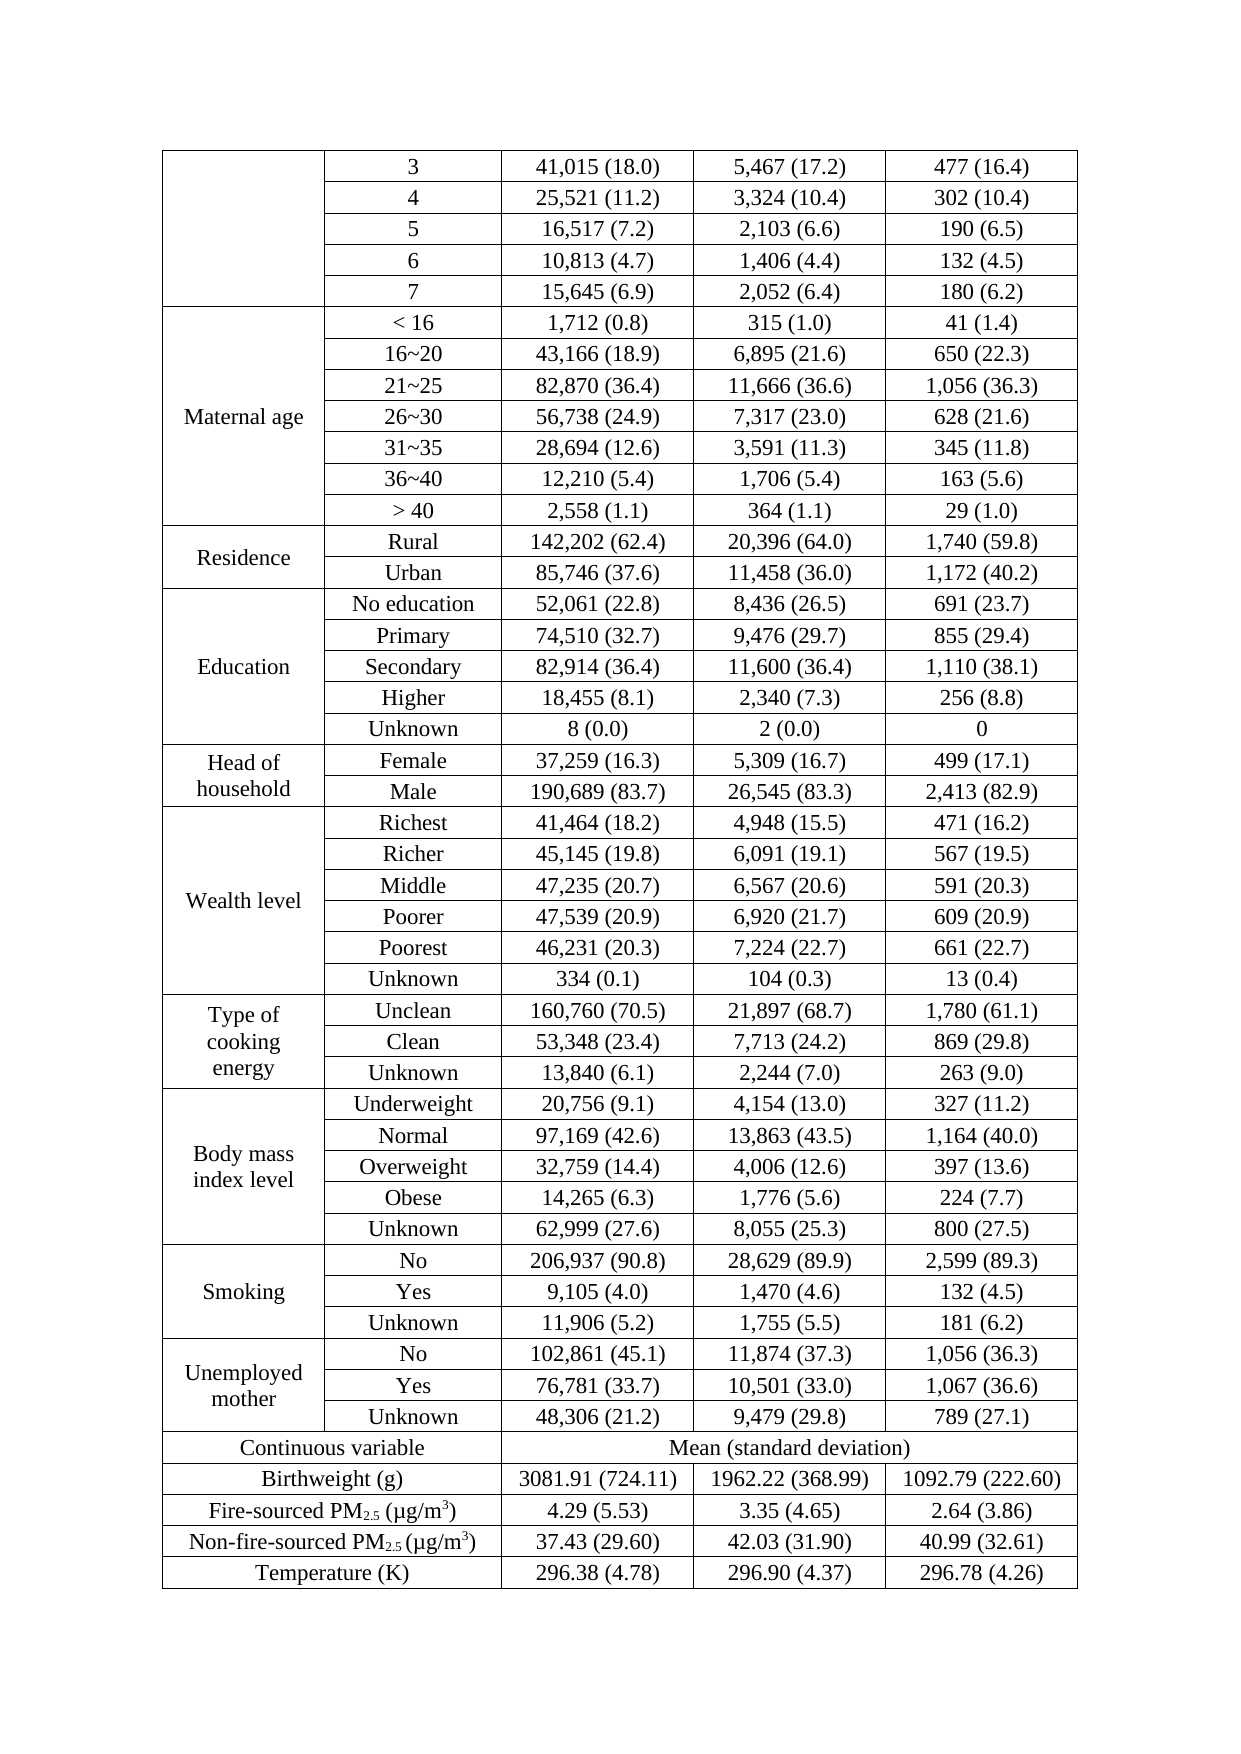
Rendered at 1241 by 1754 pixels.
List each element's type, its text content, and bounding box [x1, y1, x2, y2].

table_cell 36~40 [325, 464, 501, 494]
table_cell 41,464 (18.2) [502, 807, 693, 837]
table_cell Overweight [325, 1151, 501, 1181]
table_cell 1,780 (61.1) [886, 995, 1077, 1025]
table_cell 9,479 (29.8) [694, 1401, 885, 1431]
table_cell Rural [325, 526, 501, 556]
table_cell 6,091 (19.1) [694, 839, 885, 869]
table_cell 82,870 (36.4) [502, 370, 693, 400]
table_cell Normal [325, 1120, 501, 1150]
table_cell 102,861 (45.1) [502, 1339, 693, 1369]
table_cell Middle [325, 870, 501, 900]
table_cell Non-fire-sourced PM2.5 (µg/m3) [163, 1526, 501, 1556]
table_cell Unknown [325, 1401, 501, 1431]
table_cell Clean [325, 1026, 501, 1056]
table_cell 1,164 (40.0) [886, 1120, 1077, 1150]
table_cell Poorest [325, 932, 501, 962]
table_cell 163 (5.6) [886, 464, 1077, 494]
table_cell 46,231 (20.3) [502, 932, 693, 962]
table_cell 345 (11.8) [886, 432, 1077, 462]
table_cell 6,567 (20.6) [694, 870, 885, 900]
table_cell 13,863 (43.5) [694, 1120, 885, 1150]
table_cell 85,746 (37.6) [502, 557, 693, 587]
table_cell 1,056 (36.3) [886, 1339, 1077, 1369]
table_cell 315 (1.0) [694, 307, 885, 337]
table_cell Yes [325, 1276, 501, 1306]
table_cell 4.29 (5.53) [502, 1495, 693, 1525]
table_cell Secondary [325, 651, 501, 681]
table_cell 13 (0.4) [886, 964, 1077, 994]
table_cell No education [325, 589, 501, 619]
table_cell 28,629 (89.9) [694, 1245, 885, 1275]
table_cell Unknown [325, 964, 501, 994]
table_cell 4,006 (12.6) [694, 1151, 885, 1181]
table_cell 6,895 (21.6) [694, 339, 885, 369]
table_cell 11,666 (36.6) [694, 370, 885, 400]
table_cell Type of cooking energy [163, 995, 324, 1087]
table_cell 21~25 [325, 370, 501, 400]
table_cell 32,759 (14.4) [502, 1151, 693, 1181]
table_cell Richer [325, 839, 501, 869]
table_cell Body mass index level [163, 1089, 324, 1244]
table_cell 296.78 (4.26) [886, 1557, 1077, 1587]
table_cell 132 (4.5) [886, 245, 1077, 275]
table_cell 29 (1.0) [886, 495, 1077, 525]
table_cell 53,348 (23.4) [502, 1026, 693, 1056]
table_cell Residence [163, 526, 324, 587]
table_cell 628 (21.6) [886, 401, 1077, 431]
table_cell 56,738 (24.9) [502, 401, 693, 431]
table_cell 37.43 (29.60) [502, 1526, 693, 1556]
table_cell Unclean [325, 995, 501, 1025]
table_cell 10,501 (33.0) [694, 1370, 885, 1400]
table_cell 224 (7.7) [886, 1182, 1077, 1212]
table_cell 6 [325, 245, 501, 275]
table_cell 364 (1.1) [694, 495, 885, 525]
table_cell Unknown [325, 1214, 501, 1244]
table_cell No [325, 1339, 501, 1369]
table_cell Urban [325, 557, 501, 587]
table_cell 1,706 (5.4) [694, 464, 885, 494]
table_cell Primary [325, 620, 501, 650]
table_cell 47,235 (20.7) [502, 870, 693, 900]
table_cell 1,755 (5.5) [694, 1307, 885, 1337]
table_cell 1,110 (38.1) [886, 651, 1077, 681]
table_cell 9,476 (29.7) [694, 620, 885, 650]
table_cell 42.03 (31.90) [694, 1526, 885, 1556]
table_cell 180 (6.2) [886, 276, 1077, 306]
table_cell Female [325, 745, 501, 775]
table_cell 52,061 (22.8) [502, 589, 693, 619]
table_cell 2,340 (7.3) [694, 682, 885, 712]
table_cell 302 (10.4) [886, 182, 1077, 212]
table_cell Smoking [163, 1245, 324, 1337]
table_cell 47,539 (20.9) [502, 901, 693, 931]
table_cell 1,740 (59.8) [886, 526, 1077, 556]
table_cell 14,265 (6.3) [502, 1182, 693, 1212]
table_cell Birthweight (g) [163, 1464, 501, 1494]
table_cell 591 (20.3) [886, 870, 1077, 900]
table_cell 7,224 (22.7) [694, 932, 885, 962]
table_cell 11,874 (37.3) [694, 1339, 885, 1369]
table_cell 1962.22 (368.99) [694, 1464, 885, 1494]
table_cell Richest [325, 807, 501, 837]
table_cell Head of household [163, 745, 324, 806]
table_cell Unknown [325, 714, 501, 744]
table_cell 26,545 (83.3) [694, 776, 885, 806]
table_cell 8,436 (26.5) [694, 589, 885, 619]
table_cell 15,645 (6.9) [502, 276, 693, 306]
table_cell Underweight [325, 1089, 501, 1119]
table_cell 9,105 (4.0) [502, 1276, 693, 1306]
table_cell 1,172 (40.2) [886, 557, 1077, 587]
table_cell 43,166 (18.9) [502, 339, 693, 369]
table_cell Unknown [325, 1057, 501, 1087]
table_cell 3,324 (10.4) [694, 182, 885, 212]
table_cell 609 (20.9) [886, 901, 1077, 931]
table_cell 20,396 (64.0) [694, 526, 885, 556]
table_cell > 40 [325, 495, 501, 525]
table_cell 206,937 (90.8) [502, 1245, 693, 1275]
table_cell 0 [886, 714, 1077, 744]
table_cell Maternal age [163, 307, 324, 525]
table_cell 3081.91 (724.11) [502, 1464, 693, 1494]
table_cell 26~30 [325, 401, 501, 431]
table_cell 256 (8.8) [886, 682, 1077, 712]
table_cell Yes [325, 1370, 501, 1400]
table_cell 13,840 (6.1) [502, 1057, 693, 1087]
table_cell Mean (standard deviation) [502, 1432, 1077, 1462]
table_cell 62,999 (27.6) [502, 1214, 693, 1244]
table_cell 1,470 (4.6) [694, 1276, 885, 1306]
table_cell 2,244 (7.0) [694, 1057, 885, 1087]
table_cell 160,760 (70.5) [502, 995, 693, 1025]
table_cell 82,914 (36.4) [502, 651, 693, 681]
table_cell Wealth level [163, 807, 324, 994]
table_cell 2.64 (3.86) [886, 1495, 1077, 1525]
table_cell 4 [325, 182, 501, 212]
table_cell Poorer [325, 901, 501, 931]
table_cell Continuous variable [163, 1432, 501, 1462]
table_cell 397 (13.6) [886, 1151, 1077, 1181]
table_cell 296.38 (4.78) [502, 1557, 693, 1587]
table_cell 691 (23.7) [886, 589, 1077, 619]
table_cell 2,103 (6.6) [694, 214, 885, 244]
table_cell 334 (0.1) [502, 964, 693, 994]
table_cell 48,306 (21.2) [502, 1401, 693, 1431]
table_cell 74,510 (32.7) [502, 620, 693, 650]
table_cell 800 (27.5) [886, 1214, 1077, 1244]
table_cell 2,413 (82.9) [886, 776, 1077, 806]
table_cell 16,517 (7.2) [502, 214, 693, 244]
table_cell 3.35 (4.65) [694, 1495, 885, 1525]
table_cell Obese [325, 1182, 501, 1212]
table_cell 263 (9.0) [886, 1057, 1077, 1087]
table_cell 132 (4.5) [886, 1276, 1077, 1306]
table_cell 477 (16.4) [886, 151, 1077, 181]
table_cell 45,145 (19.8) [502, 839, 693, 869]
table_cell Education [163, 589, 324, 744]
table_cell Male [325, 776, 501, 806]
table_cell 4,154 (13.0) [694, 1089, 885, 1119]
table_cell 8,055 (25.3) [694, 1214, 885, 1244]
table_cell Higher [325, 682, 501, 712]
table_cell 6,920 (21.7) [694, 901, 885, 931]
table_cell 2,558 (1.1) [502, 495, 693, 525]
table_cell 10,813 (4.7) [502, 245, 693, 275]
table_cell 1,712 (0.8) [502, 307, 693, 337]
table_cell 20,756 (9.1) [502, 1089, 693, 1119]
table_cell 16~20 [325, 339, 501, 369]
table_cell 7 [325, 276, 501, 306]
table_cell Unknown [325, 1307, 501, 1337]
table_cell 21,897 (68.7) [694, 995, 885, 1025]
table_cell 7,713 (24.2) [694, 1026, 885, 1056]
table_cell 2,599 (89.3) [886, 1245, 1077, 1275]
table_cell 37,259 (16.3) [502, 745, 693, 775]
table_cell 296.90 (4.37) [694, 1557, 885, 1587]
table_cell 855 (29.4) [886, 620, 1077, 650]
table_cell 1,067 (36.6) [886, 1370, 1077, 1400]
table_cell 11,906 (5.2) [502, 1307, 693, 1337]
table_cell Fire-sourced PM2.5 (µg/m3) [163, 1495, 501, 1525]
table_cell 11,458 (36.0) [694, 557, 885, 587]
table_cell 3,591 (11.3) [694, 432, 885, 462]
table_cell 25,521 (11.2) [502, 182, 693, 212]
table_cell 142,202 (62.4) [502, 526, 693, 556]
table_cell Unemployed mother [163, 1339, 324, 1431]
table_cell 12,210 (5.4) [502, 464, 693, 494]
table_cell 7,317 (23.0) [694, 401, 885, 431]
table_cell Temperature (K) [163, 1557, 501, 1587]
table_cell 661 (22.7) [886, 932, 1077, 962]
table_cell 2,052 (6.4) [694, 276, 885, 306]
table_cell 28,694 (12.6) [502, 432, 693, 462]
table_cell 41 (1.4) [886, 307, 1077, 337]
table_cell 1,406 (4.4) [694, 245, 885, 275]
table_cell 471 (16.2) [886, 807, 1077, 837]
table_cell < 16 [325, 307, 501, 337]
table_cell 181 (6.2) [886, 1307, 1077, 1337]
table_cell 650 (22.3) [886, 339, 1077, 369]
table_cell 190,689 (83.7) [502, 776, 693, 806]
table_cell 5,467 (17.2) [694, 151, 885, 181]
table_cell 327 (11.2) [886, 1089, 1077, 1119]
table_cell 4,948 (15.5) [694, 807, 885, 837]
table_cell 40.99 (32.61) [886, 1526, 1077, 1556]
table_cell 76,781 (33.7) [502, 1370, 693, 1400]
table_cell 2 (0.0) [694, 714, 885, 744]
table_cell 567 (19.5) [886, 839, 1077, 869]
table_cell 1092.79 (222.60) [886, 1464, 1077, 1494]
table_cell 190 (6.5) [886, 214, 1077, 244]
table_cell 41,015 (18.0) [502, 151, 693, 181]
table_cell 31~35 [325, 432, 501, 462]
table_cell 11,600 (36.4) [694, 651, 885, 681]
table_cell 869 (29.8) [886, 1026, 1077, 1056]
table_cell 97,169 (42.6) [502, 1120, 693, 1150]
table_cell 499 (17.1) [886, 745, 1077, 775]
table_cell 1,776 (5.6) [694, 1182, 885, 1212]
table_cell 789 (27.1) [886, 1401, 1077, 1431]
table_cell 1,056 (36.3) [886, 370, 1077, 400]
table_cell No [325, 1245, 501, 1275]
table_cell 5 [325, 214, 501, 244]
table_cell 8 (0.0) [502, 714, 693, 744]
table_cell 18,455 (8.1) [502, 682, 693, 712]
table_cell 3 [325, 151, 501, 181]
table_cell 5,309 (16.7) [694, 745, 885, 775]
table_cell 104 (0.3) [694, 964, 885, 994]
